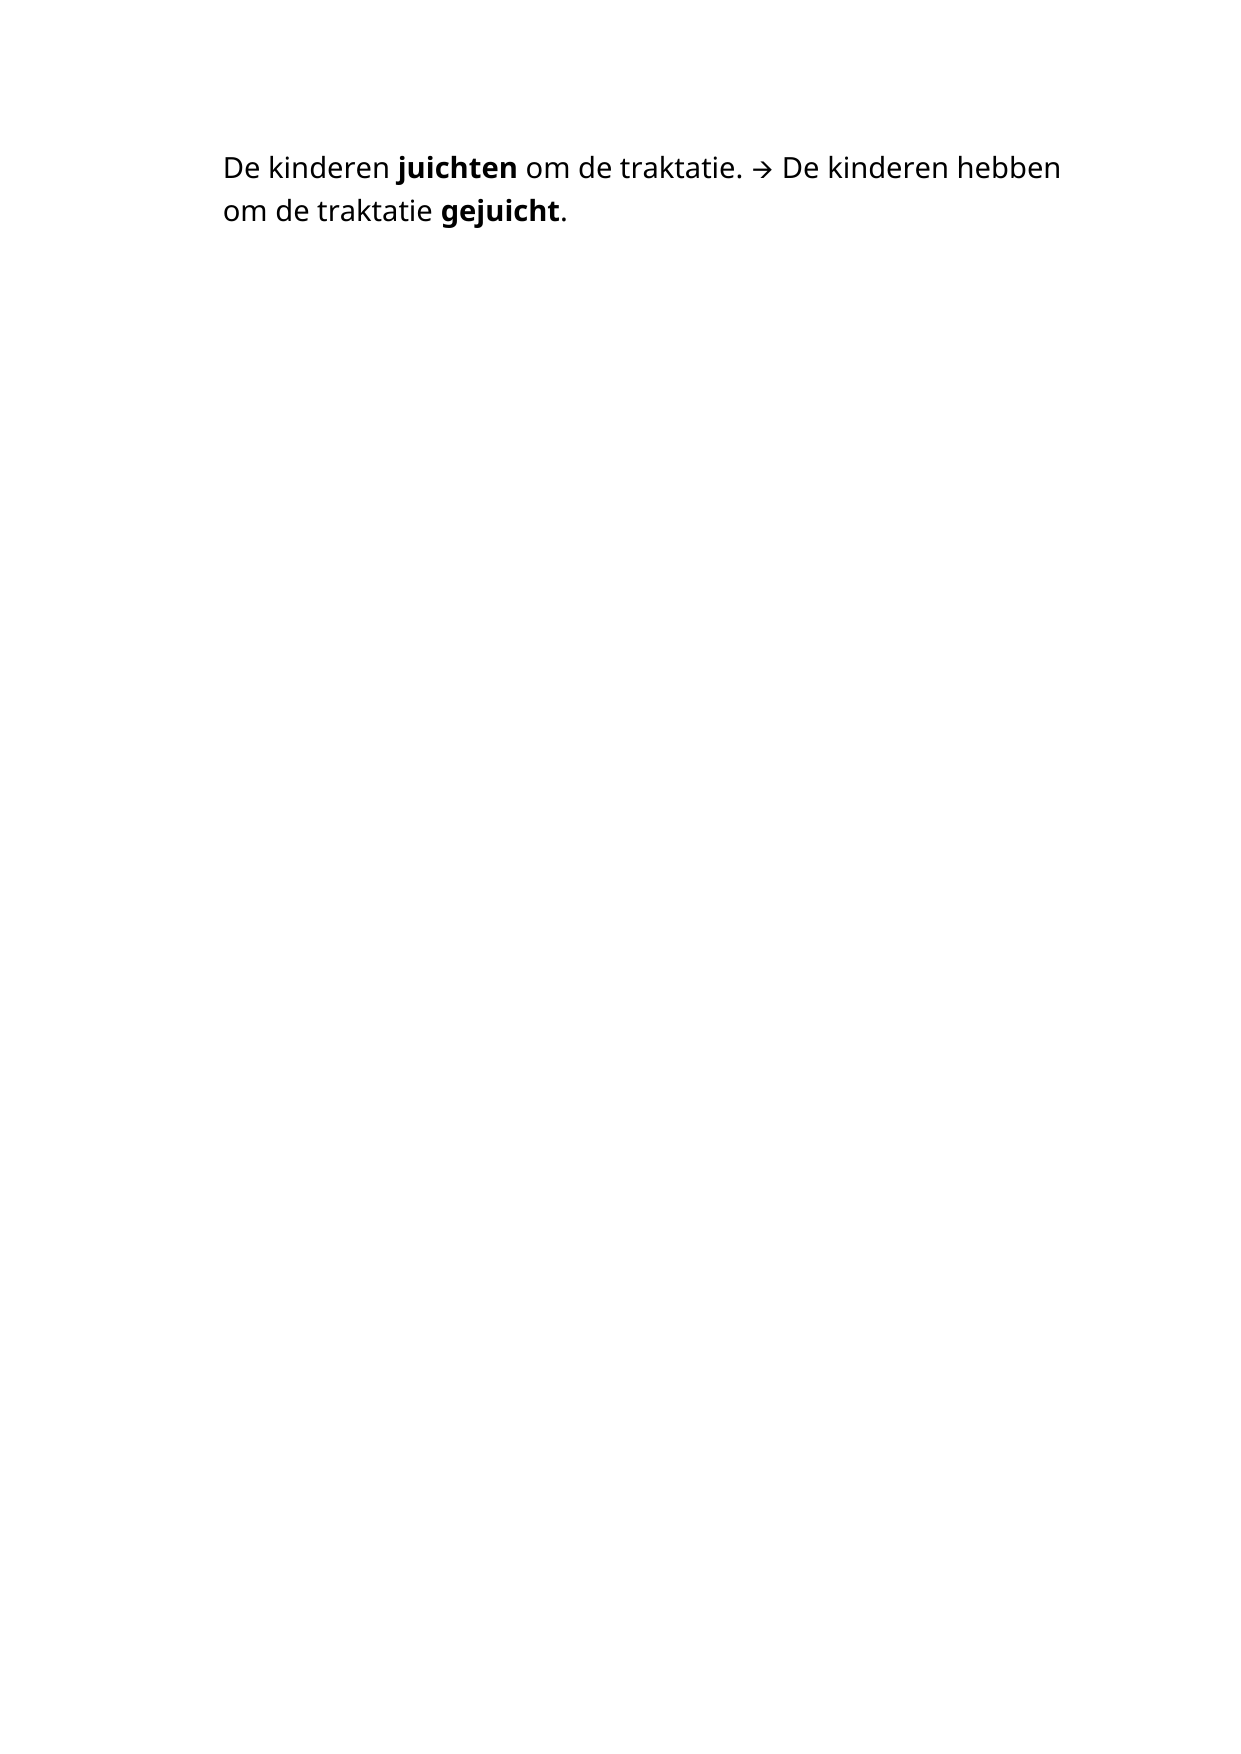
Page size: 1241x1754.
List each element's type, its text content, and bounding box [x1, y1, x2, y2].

list De kinderen juichten om de traktatie. De kinderen hebben om de traktatie gejuicht. [223, 148, 1093, 230]
